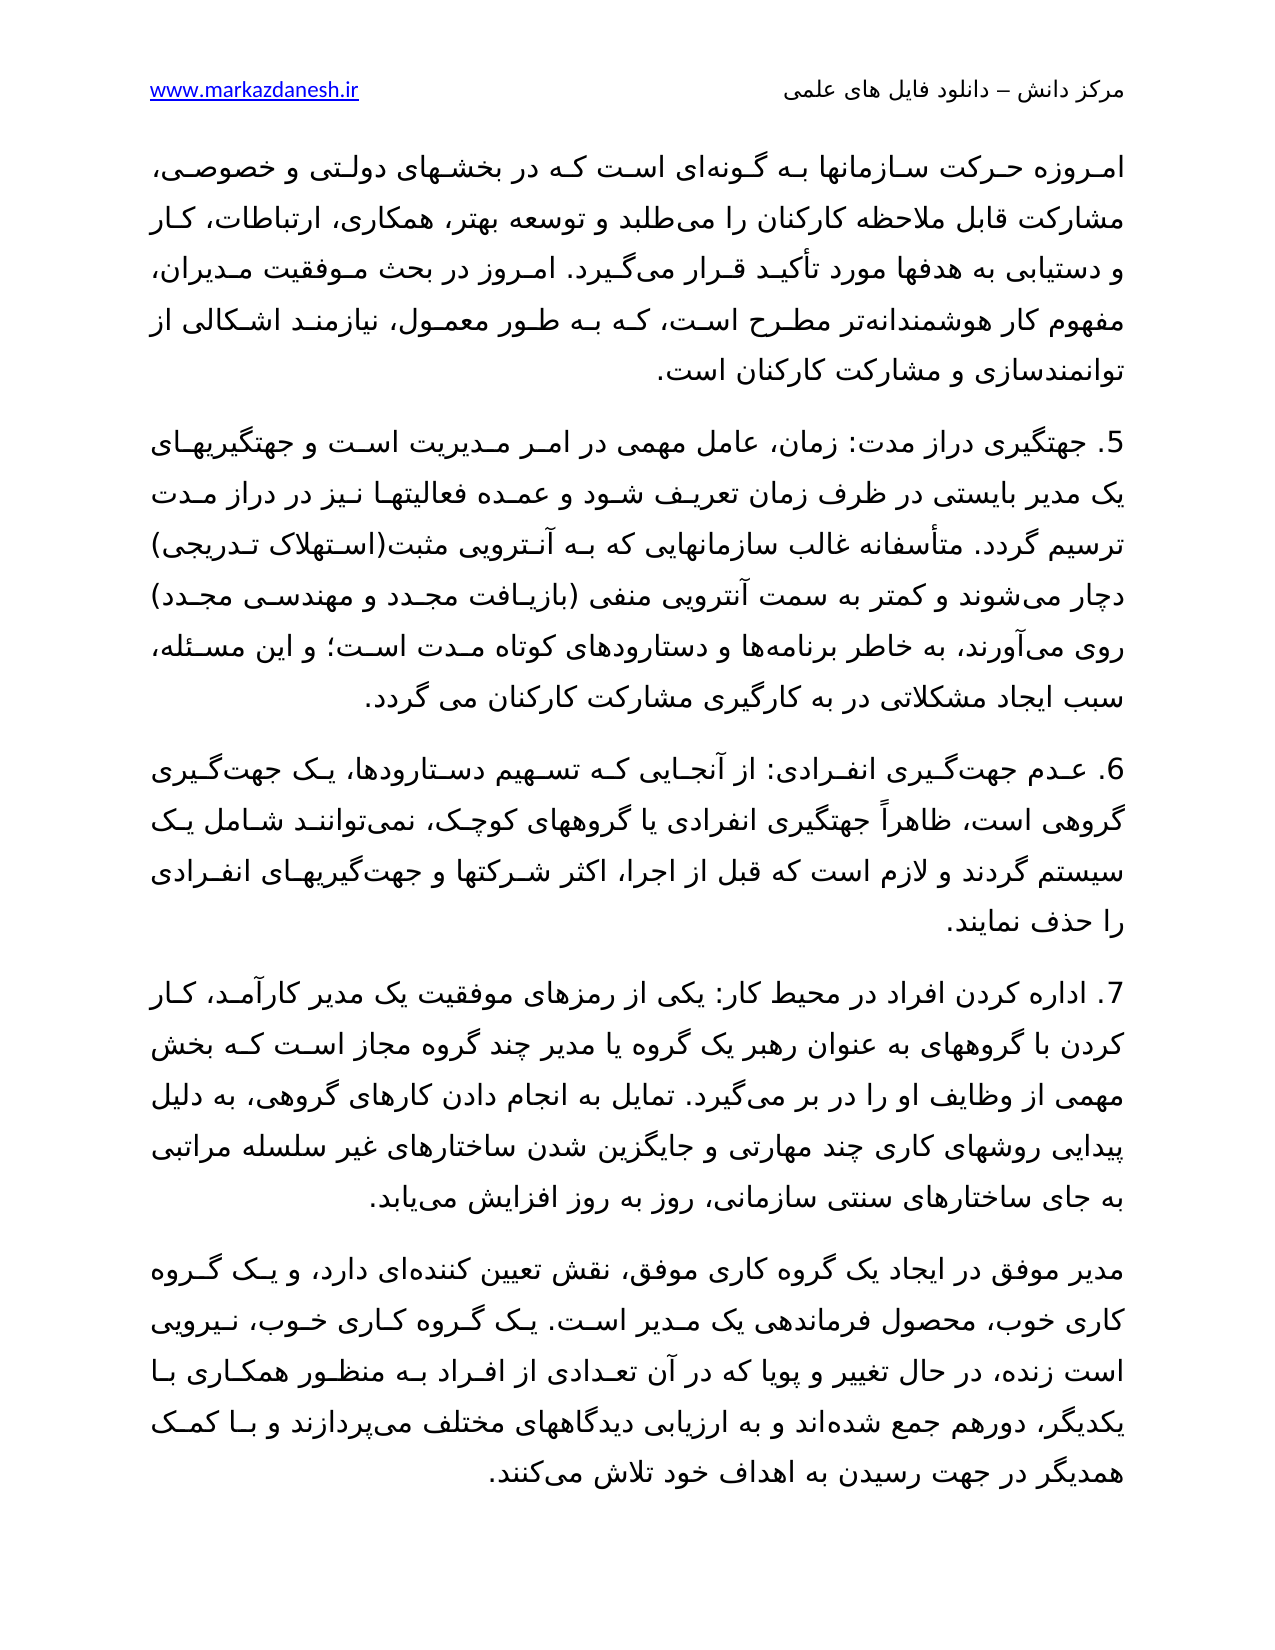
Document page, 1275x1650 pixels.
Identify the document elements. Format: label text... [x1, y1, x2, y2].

text مدیر موفق در ایجاد یک گروه کاری موفق، نقش تعیین کننده‌ای دارد، و یک گروه کاری خوب، محصول فرماندهی یک مدیر است. یک گروه کاری خوب، نیرویی است زنده، در حال تغییر و پویا که در آن تعدادی از افراد به منظور همکاری با یکدیگر، دورهم جمع شده‌اند و به ارزیابی دیدگاههای مختلف می‌پردازند و با کمک همدیگر در جهت رسیدن به اهداف خود تلاش می‌کنند. [150, 1252, 1125, 1490]
text 6. عدم جهت‌گیری انفرادی: از آنجایی که تسهیم دستارودها، یک جهت‌گیری گروهی است، ظاهراً جهتگیری انفرادی یا گروههای کوچک، نمی‌توانند شامل یک سیستم گردند و لازم است که قبل از اجرا، اکثر شرکتها و جهت‌گیریهای انفرادی را حذف نمایند. [150, 752, 1125, 939]
text 5. جهتگیری دراز مدت: زمان، عامل مهمی در امر مدیریت است و جهتگیریهای یک مدیر بایستی در ظرف زمان تعریف شود و عمده فعالیتها نیز در دراز مدت ترسیم گردد. متأسفانه غالب سازمانهایی که به آنترویی مثبت(استهلاک تدریجی) دچار می‌شوند و کمتر به سمت آنترویی منفی (بازیافت مجدد و مهندسی مجدد) روی می‌آورند، به خاطر برنامه‌ها و دستارودهای کوتاه مدت است؛ و این مسئله، سبب ایجاد مشکلاتی در به کارگیری مشارکت کارکنان می گردد. [150, 426, 1125, 714]
text امروزه حرکت سازمانها به گونه‌ای است که در بخشهای دولتی و خصوصی، مشارکت قابل ملاحظه کارکنان را می‌طلبد و توسعه بهتر، همکاری، ارتباطات، کار و دستیابی به هدفها مورد تأکید قرار می‌گیرد. امروز در بحث موفقیت مدیران، مفهوم کار هوشمندانه‌تر مطرح است، که به طور معمول، نیازمند اشکالی از توانمندسازی و مشارکت کارکنان است. [150, 150, 1125, 388]
text 7. اداره کردن افراد در محیط کار: یکی از رمزهای موفقیت یک مدیر کارآمد، کار کردن با گروههای به عنوان رهبر یک گروه یا مدیر چند گروه مجاز است که بخش مهمی از وظایف او را در بر می‌گیرد. تمایل به انجام دادن کارهای گروهی، به دلیل پیدایی روشهای کاری چند مهارتی و جایگزین شدن ساختارهای غیر سلسله مراتبی به جای ساختارهای سنتی سازمانی، روز به روز افزایش می‌یابد. [150, 977, 1125, 1214]
